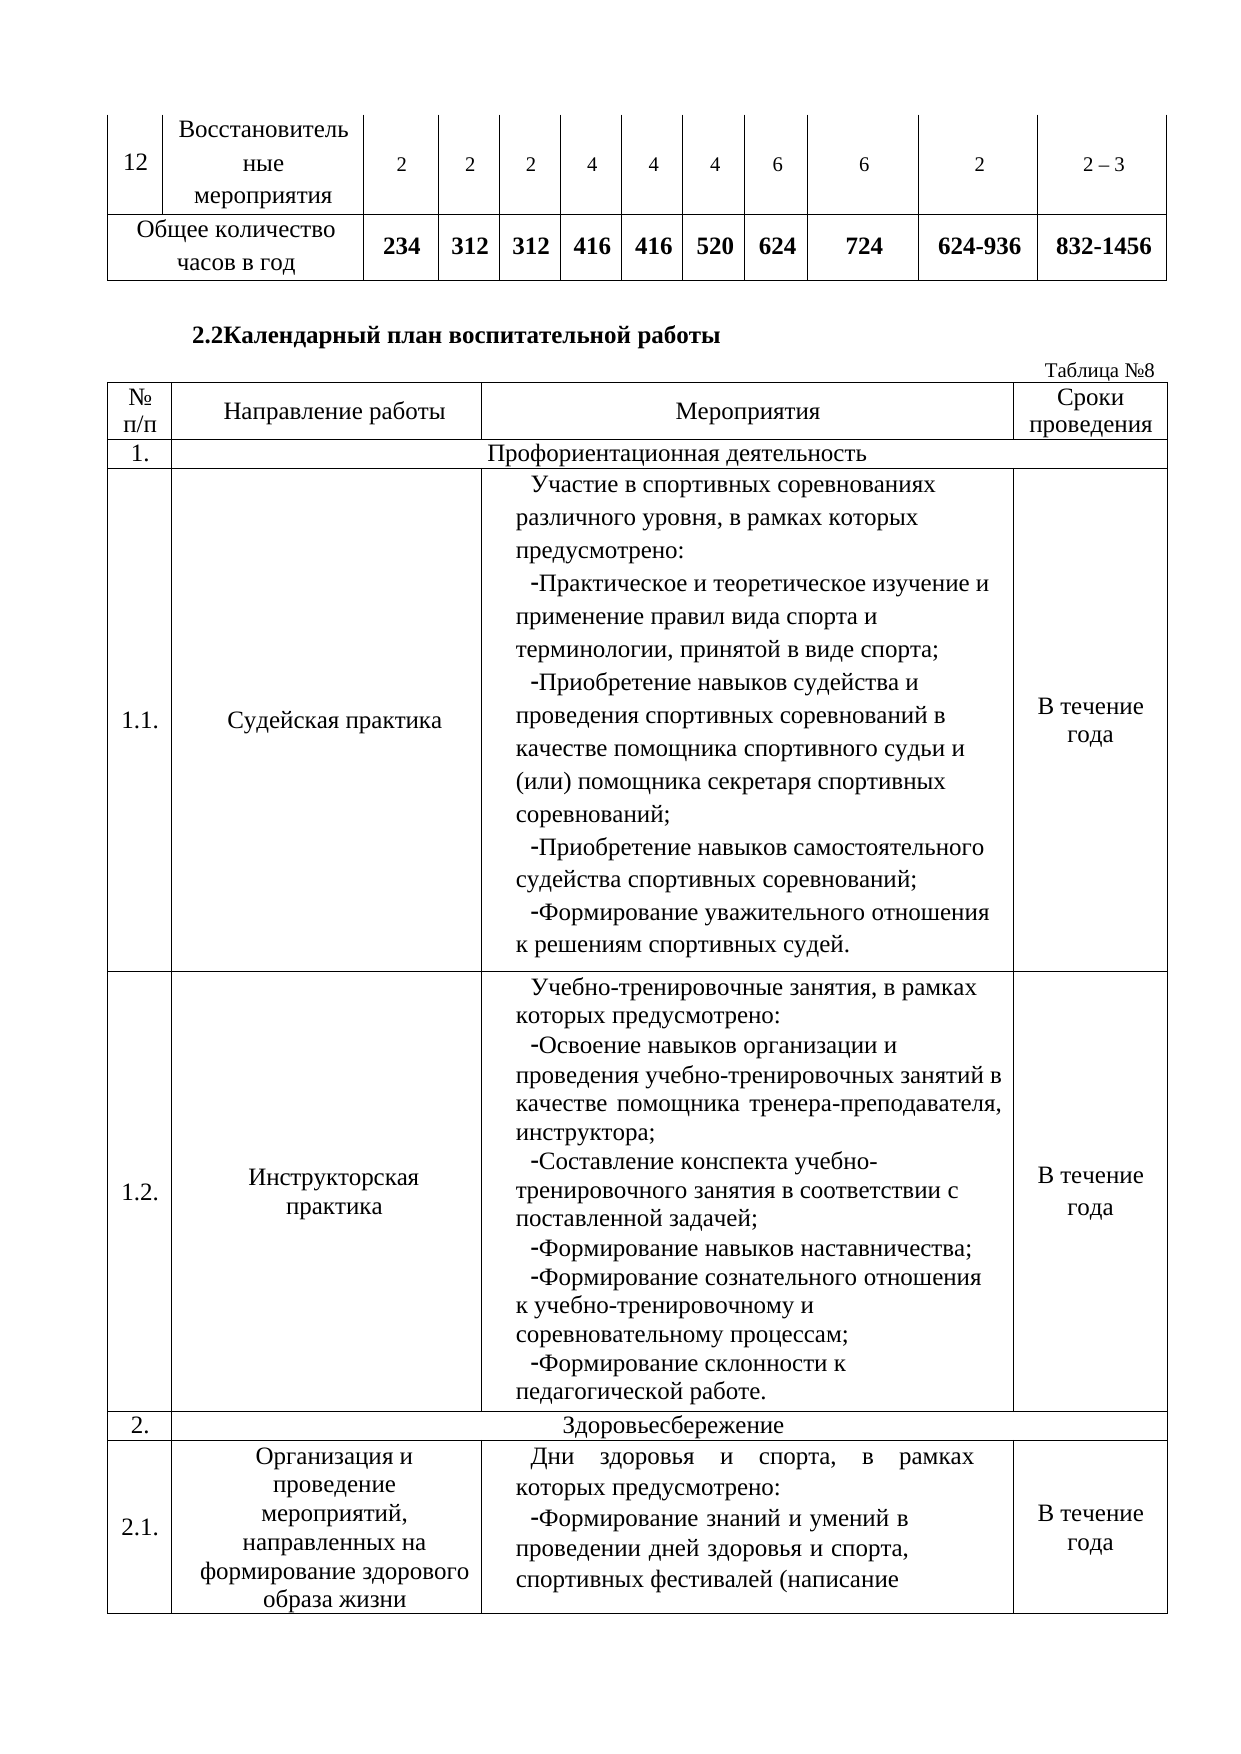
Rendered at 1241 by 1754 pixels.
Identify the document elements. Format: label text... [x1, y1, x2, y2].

table_cell 624-936 [919, 215, 1037, 280]
table_cell Учебно-тренировочные занятия, в рамках которых предусмотрено: Освоение навыков организации и проведения учебно-тренировочных занятий в качестве помощника тренера-преподавателя, инструктора; Составление конспекта учебно- тренировочного занятия в соответствии с поставленной задачей; Формирование навыков наставничества; Формирование сознательного отношения к учебно-тренировочному и соревновательному процессам; Формирование склонности к педагогической работе. [482, 972, 1013, 1411]
table_header 4 [683, 115, 744, 214]
table_header Сроки проведения [1014, 383, 1167, 439]
table_header Восстановитель ные мероприятия [163, 115, 363, 214]
table_cell 416 [561, 215, 621, 280]
table_header 4 [561, 115, 621, 214]
table_cell 724 [808, 215, 918, 280]
table_header 2 [364, 115, 438, 214]
table_cell Дни здоровья и спорта, в рамках которых предусмотрено: Формирование знаний и умений в проведении дней здоровья и спорта, спортивных фестивалей (написание [482, 1441, 1013, 1613]
table_cell 234 [364, 215, 438, 280]
table_header Направление работы [172, 383, 481, 439]
table_header 4 [622, 115, 682, 214]
table_cell Судейская практика [172, 469, 481, 971]
table_cell 312 [439, 215, 499, 280]
table_cell Участие в спортивных соревнованиях различного уровня, в рамках которых предусмотрено: Практическое и теоретическое изучение и применение правил вида спорта и терминологии, принятой в виде спорта; Приобретение навыков судейства и проведения спортивных соревнований в качестве помощника спортивного судьи и (или) помощника секретаря спортивных соревнований; Приобретение навыков самостоятельного судейства спортивных соревнований; Формирование уважительного отношения к решениям спортивных судей. [482, 469, 1013, 971]
table_header Мероприятия [482, 383, 1013, 439]
table_cell 1.2. [108, 972, 171, 1411]
table_header 2 [919, 115, 1037, 214]
table_header 2 [439, 115, 499, 214]
text Таблица №8 [1044, 358, 1178, 382]
table_cell Инструкторская практика [172, 972, 481, 1411]
subtitle 2.2Календарный план воспитательной работы [192, 320, 725, 349]
table_header 2 – 3 [1038, 115, 1166, 214]
table_cell 1. [108, 440, 171, 468]
table_header № п/п [108, 383, 171, 439]
table_cell В течение года [1014, 1441, 1167, 1613]
table_cell 2. [108, 1412, 171, 1440]
table_header 2 [500, 115, 560, 214]
table_cell 416 [622, 215, 682, 280]
table_cell Организация и проведение мероприятий, направленных на формирование здорового образа жизни [172, 1441, 481, 1613]
table_cell 624 [745, 215, 807, 280]
table_header 6 [745, 115, 807, 214]
table_header 12 [108, 115, 162, 214]
table_header 6 [808, 115, 918, 214]
table_cell Профориентационная деятельность [172, 440, 1167, 468]
table_cell 312 [500, 215, 560, 280]
table_cell В течение года [1014, 469, 1167, 971]
table_cell 2.1. [108, 1441, 171, 1613]
table_cell Здоровьесбережение [172, 1412, 1167, 1440]
table_cell 1.1. [108, 469, 171, 971]
table_cell В течение года [1014, 972, 1167, 1411]
table_cell Общее количество часов в год [108, 215, 363, 280]
table_cell 520 [683, 215, 744, 280]
table_cell 832-1456 [1038, 215, 1166, 280]
